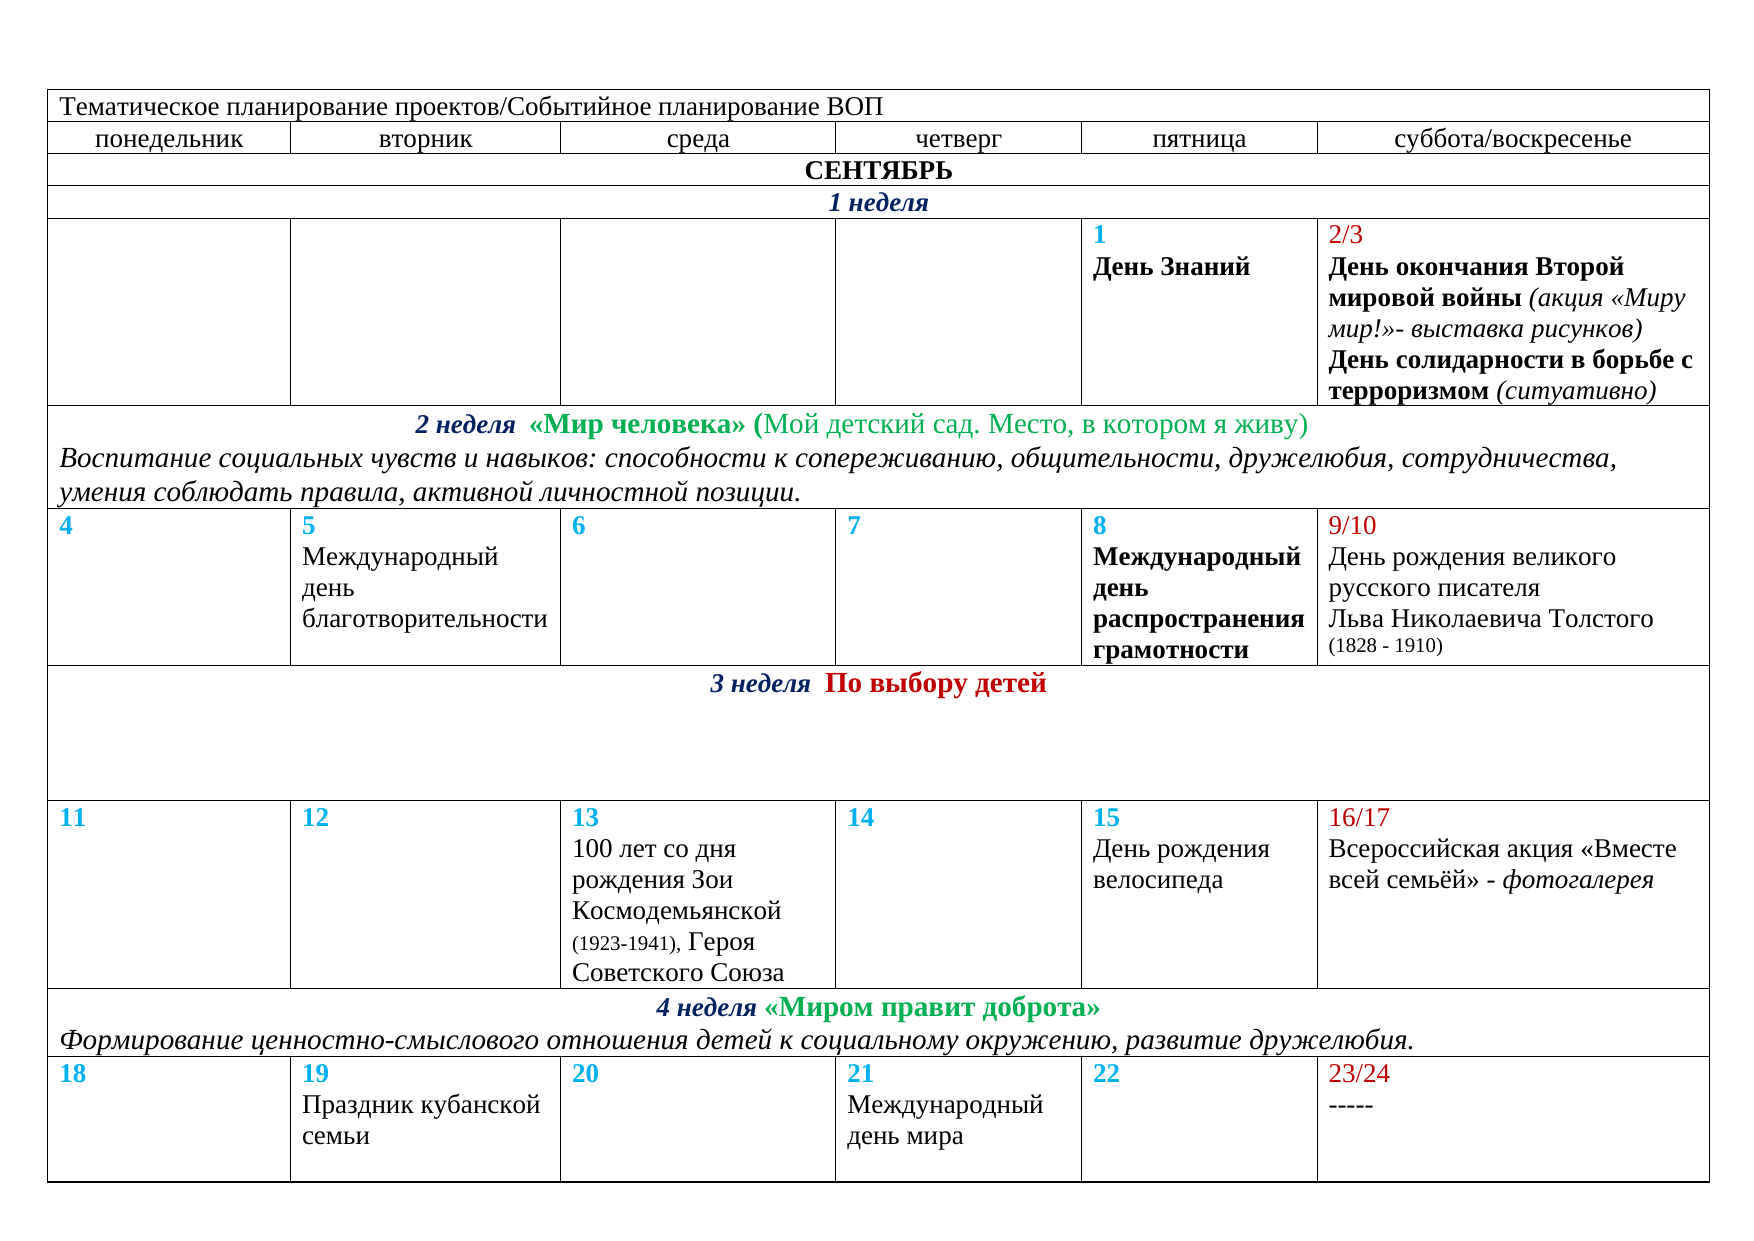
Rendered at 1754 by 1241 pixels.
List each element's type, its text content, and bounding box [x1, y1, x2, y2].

table_cell четверг [836, 122, 1081, 153]
table_cell [836, 219, 1081, 405]
table_cell 3 неделя По выбору детей [48, 666, 1709, 800]
table_cell 6 [561, 509, 835, 664]
table_cell 1 День Знаний [1082, 219, 1317, 405]
table_cell 16/17 Всероссийская акция «Вместе всей семьёй» - фотогалерея [1318, 801, 1709, 988]
table_cell 2 неделя «Мир человека» (Мой детский сад. Место, в котором я живу) Воспитание социальных чувств и навыков: способности к сопереживанию, общительности, дружелюбия, сотрудничества, умения соблюдать правила, активной личностной позиции. [48, 406, 1709, 508]
table_cell [291, 219, 560, 405]
table_cell 8 Международный день распространения грамотности [1082, 509, 1317, 664]
table_cell среда [561, 122, 835, 153]
table_cell 14 [836, 801, 1081, 988]
table_cell 5 Международный день благотворительности [291, 509, 560, 664]
table_cell 21 Международный день мира [836, 1057, 1081, 1181]
table_cell 4 [48, 509, 290, 664]
table_cell 15 День рождения велосипеда [1082, 801, 1317, 988]
table_cell 11 [48, 801, 290, 988]
table_cell 19 Праздник кубанской семьи [291, 1057, 560, 1181]
table_cell суббота/воскресенье [1318, 122, 1709, 153]
table_cell 23/24 ----- [1318, 1057, 1709, 1181]
table_cell 13 100 лет со дня рождения Зои Космодемьянской (1923-1941), Героя Советского Союза [561, 801, 835, 988]
table_cell 7 [836, 509, 1081, 664]
table_cell СЕНТЯБРЬ [48, 154, 1709, 185]
table_cell пятница [1082, 122, 1317, 153]
table_cell 12 [291, 801, 560, 988]
table_cell 9/10 День рождения великого русского писателя Льва Николаевича Толстого (1828 - 1910) [1318, 509, 1709, 664]
table_header Тематическое планирование проектов/Событийное планирование ВОП [48, 90, 1709, 121]
table_cell 18 [48, 1057, 290, 1181]
table_cell понедельник [48, 122, 290, 153]
table_cell вторник [291, 122, 560, 153]
table_cell 1 неделя [48, 186, 1709, 217]
table_cell 4 неделя «Миром правит доброта» Формирование ценностно-смыслового отношения детей к социальному окружению, развитие дружелюбия. [48, 989, 1709, 1056]
table_cell [48, 219, 290, 405]
table_cell 2/3 День окончания Второй мировой войны (акция «Миру мир!»- выставка рисунков) День солидарности в борьбе с терроризмом (ситуативно) [1318, 219, 1709, 405]
table_cell [561, 219, 835, 405]
table_cell 22 [1082, 1057, 1317, 1181]
table_cell 20 [561, 1057, 835, 1181]
